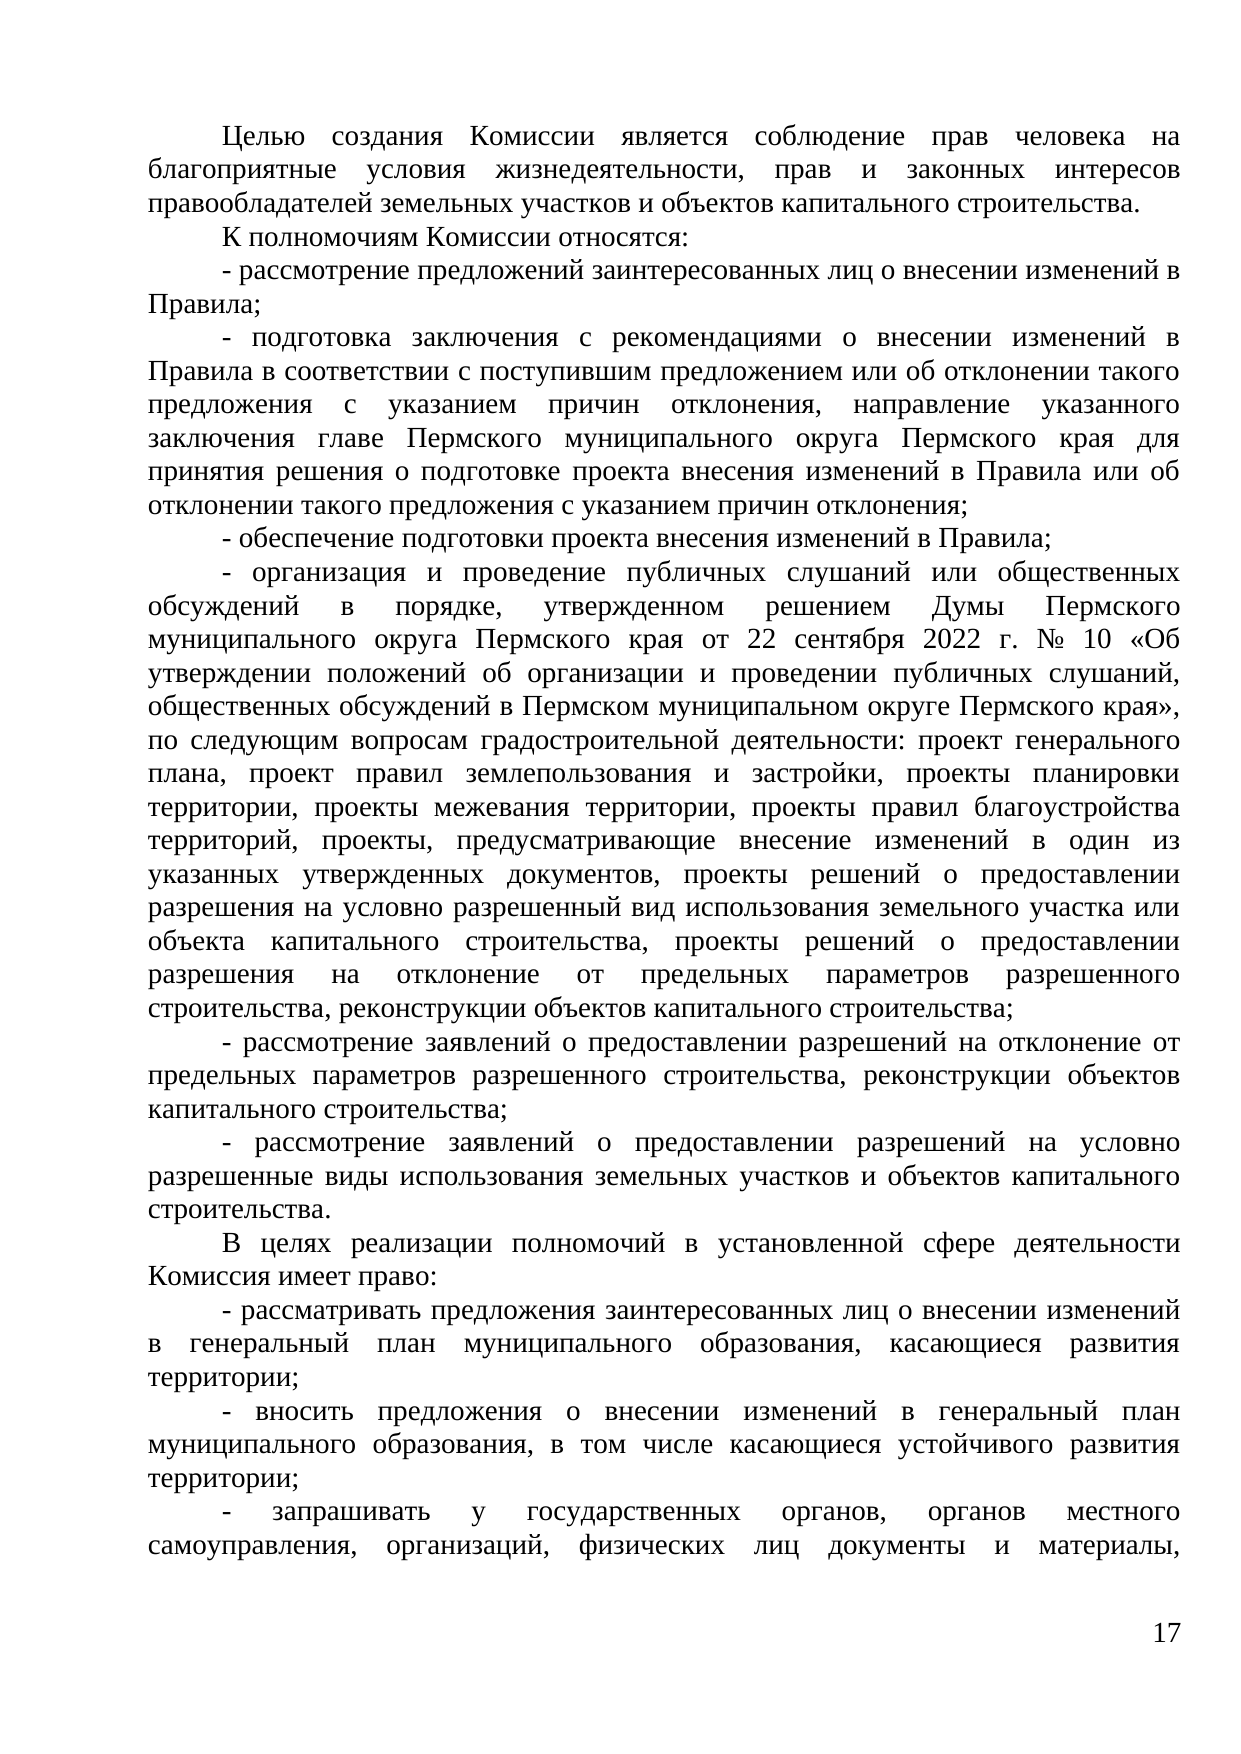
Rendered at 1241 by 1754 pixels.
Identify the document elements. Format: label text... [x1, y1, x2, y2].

text Целью создания Комиссии является соблюдение прав человека на благоприятные условия жизнедеятельности, прав и законных интересов правообладателей земельных участков и объектов капитального строительства. [148, 118, 1181, 219]
text - рассмотрение предложений заинтересованных лиц о внесении изменений в Правила; [148, 252, 1181, 319]
text - рассматривать предложения заинтересованных лиц о внесении изменений в генеральный план муниципального образования, касающиеся развития территории; [148, 1292, 1181, 1393]
text В целях реализации полномочий в установленной сфере деятельности Комиссия имеет право: [148, 1225, 1181, 1292]
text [148, 1493, 1181, 1560]
text - рассмотрение заявлений о предоставлении разрешений на отклонение от предельных параметров разрешенного строительства, реконструкции объектов капитального строительства; [148, 1024, 1181, 1124]
text - рассмотрение заявлений о предоставлении разрешений на условно разрешенные виды использования земельных участков и объектов капитального строительства. [148, 1124, 1181, 1225]
text - подготовка заключения с рекомендациями о внесении изменений в Правила в соответствии с поступившим предложением или об отклонении такого предложения с указанием причин отклонения, направление указанного заключения главе Пермского муниципального округа Пермского края для принятия решения о подготовке проекта внесения изменений в Правила или об отклонении такого предложения с указанием причин отклонения; [148, 319, 1181, 521]
text - вносить предложения о внесении изменений в генеральный план муниципального образования, в том числе касающиеся устойчивого развития территории; [148, 1393, 1181, 1493]
text - организация и проведение публичных слушаний или общественных обсуждений в порядке, утвержденном решением Думы Пермского муниципального округа Пермского края от 22 сентября 2022 г. № 10 «Об утверждении положений об организации и проведении публичных слушаний, общественных обсуждений в Пермском муниципальном округе Пермского края», по следующим вопросам градостроительной деятельности: проект генерального плана, проект правил землепользования и застройки, проекты планировки территории, проекты межевания территории, проекты правил благоустройства территорий, проекты, предусматривающие внесение изменений в один из указанных утвержденных документов, проекты решений о предоставлении разрешения на условно разрешенный вид использования земельного участка или объекта капитального строительства, проекты решений о предоставлении разрешения на отклонение от предельных параметров разрешенного строительства, реконструкции объектов капитального строительства; [148, 554, 1181, 1024]
text К полномочиям Комиссии относятся: [148, 219, 1181, 252]
text - обеспечение подготовки проекта внесения изменений в Правила; [148, 521, 1181, 554]
